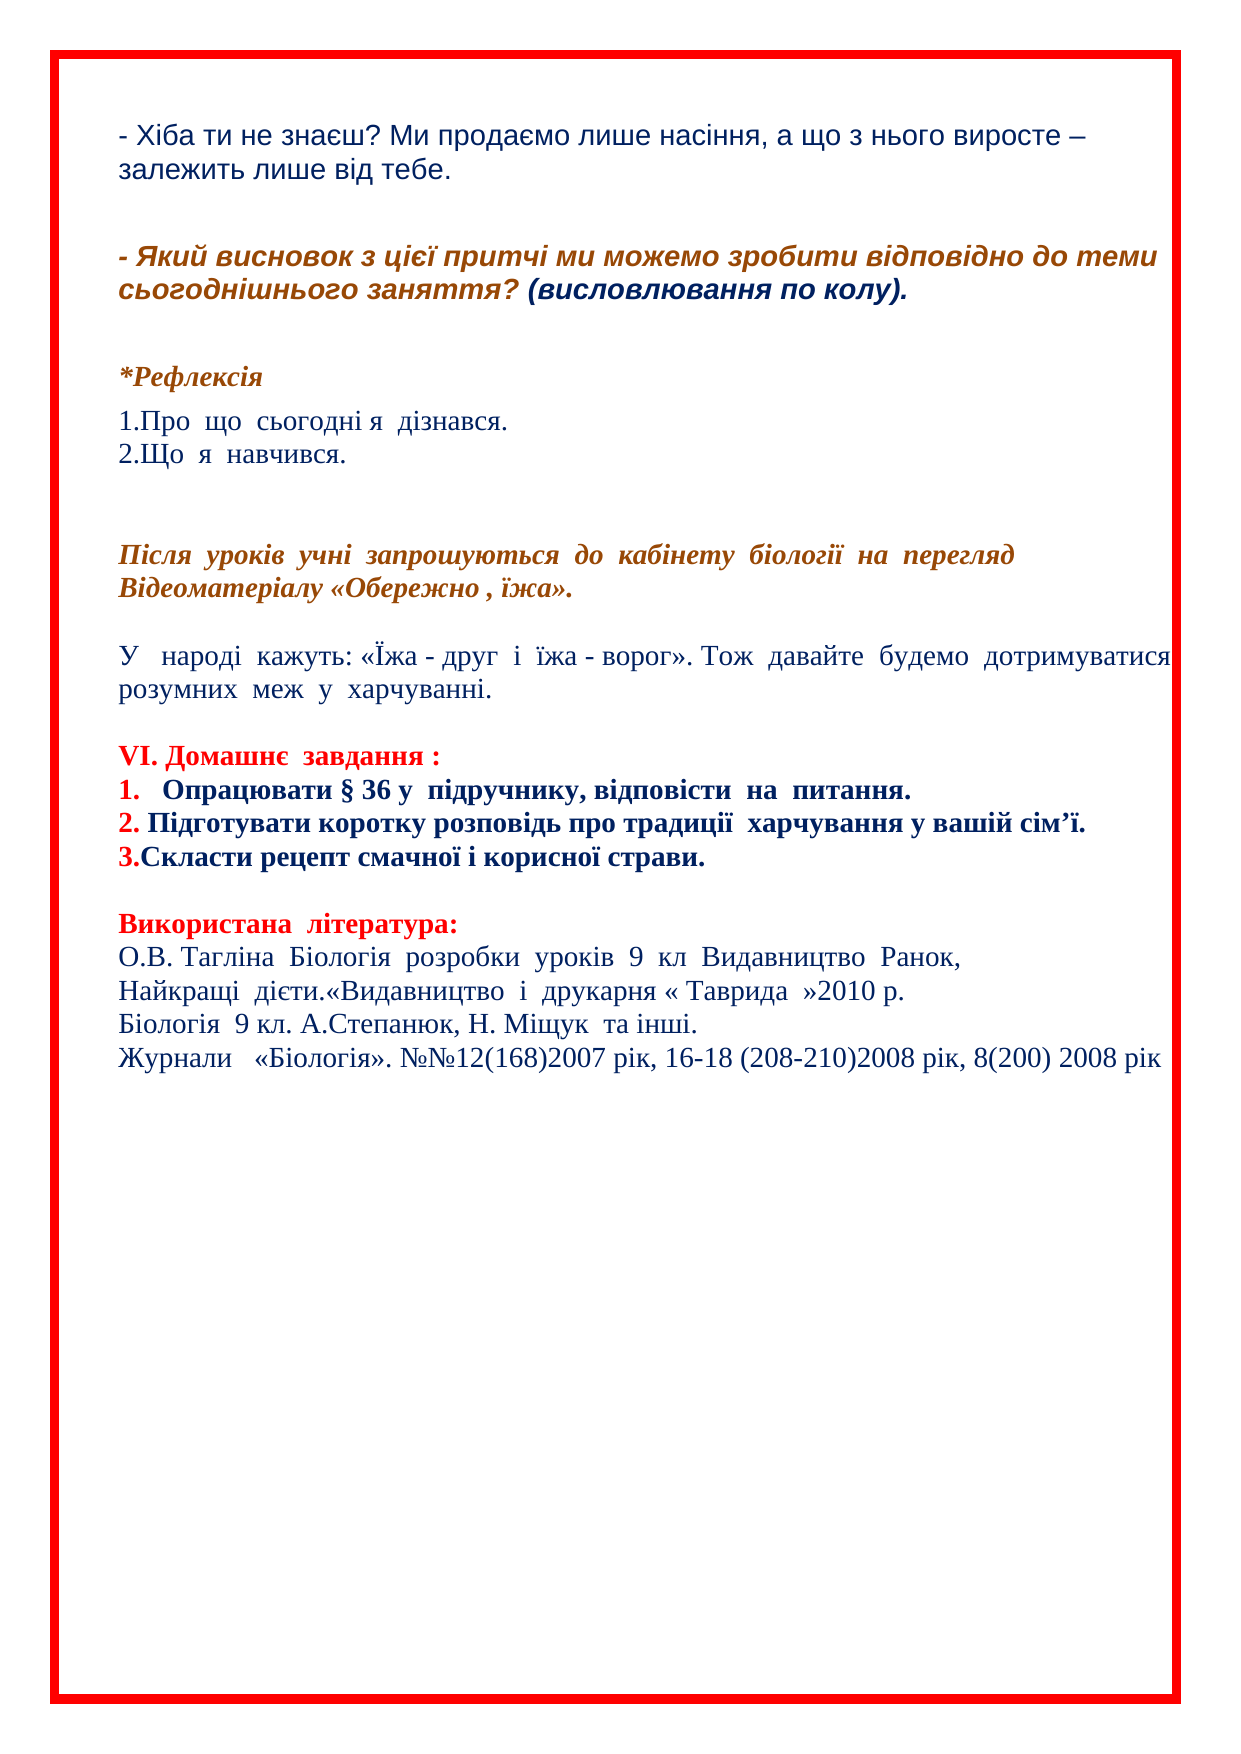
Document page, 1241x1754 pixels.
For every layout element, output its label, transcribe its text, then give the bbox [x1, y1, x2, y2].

text Журнали «Біологія». №№12(168)2007 рік, 16-18 (208-210)2008 рік, 8(200) 2008 рік [118, 1040, 1172, 1074]
text Найкращі дієти.«Видавництво і друкарня « Таврида »2010 р. [118, 973, 1172, 1007]
text Відеоматеріалу «Обережно , їжа». [118, 571, 1172, 604]
text Біологія 9 кл. А.Степанюк, Н. Міщук та інші. [118, 1007, 1172, 1040]
text Після уроків учні запрошуються до кабінету біології на перегляд [118, 537, 1172, 571]
text 2. Підготувати коротку розповідь про традиції харчування у вашій сім’ї. [118, 805, 1172, 839]
text 1.Про що сьогодні я дізнався. [118, 403, 1172, 436]
text Використана література: [118, 906, 1172, 939]
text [118, 118, 1172, 185]
text - Який висновок з цієї притчі ми можемо зробити відповідно до теми сьогоднішнього заняття? (висловлювання по колу). [118, 239, 1172, 306]
text *Рефлексія [118, 359, 1172, 393]
text 2.Що я навчився. [118, 436, 1172, 470]
text У народі кажуть: «Їжа - друг і їжа - ворог». Тож давайте будемо дотримуватися розумних меж у харчуванні. [118, 638, 1172, 705]
text VI. Домашнє завдання : [118, 738, 1172, 772]
text О.В. Тагліна Біологія розробки уроків 9 кл Видавництво Ранок, [118, 939, 1172, 973]
text 3.Скласти рецепт смачної і корисної страви. [118, 839, 1172, 872]
text 1. Опрацювати § 36 у підручнику, відповісти на питання. [118, 772, 1172, 805]
